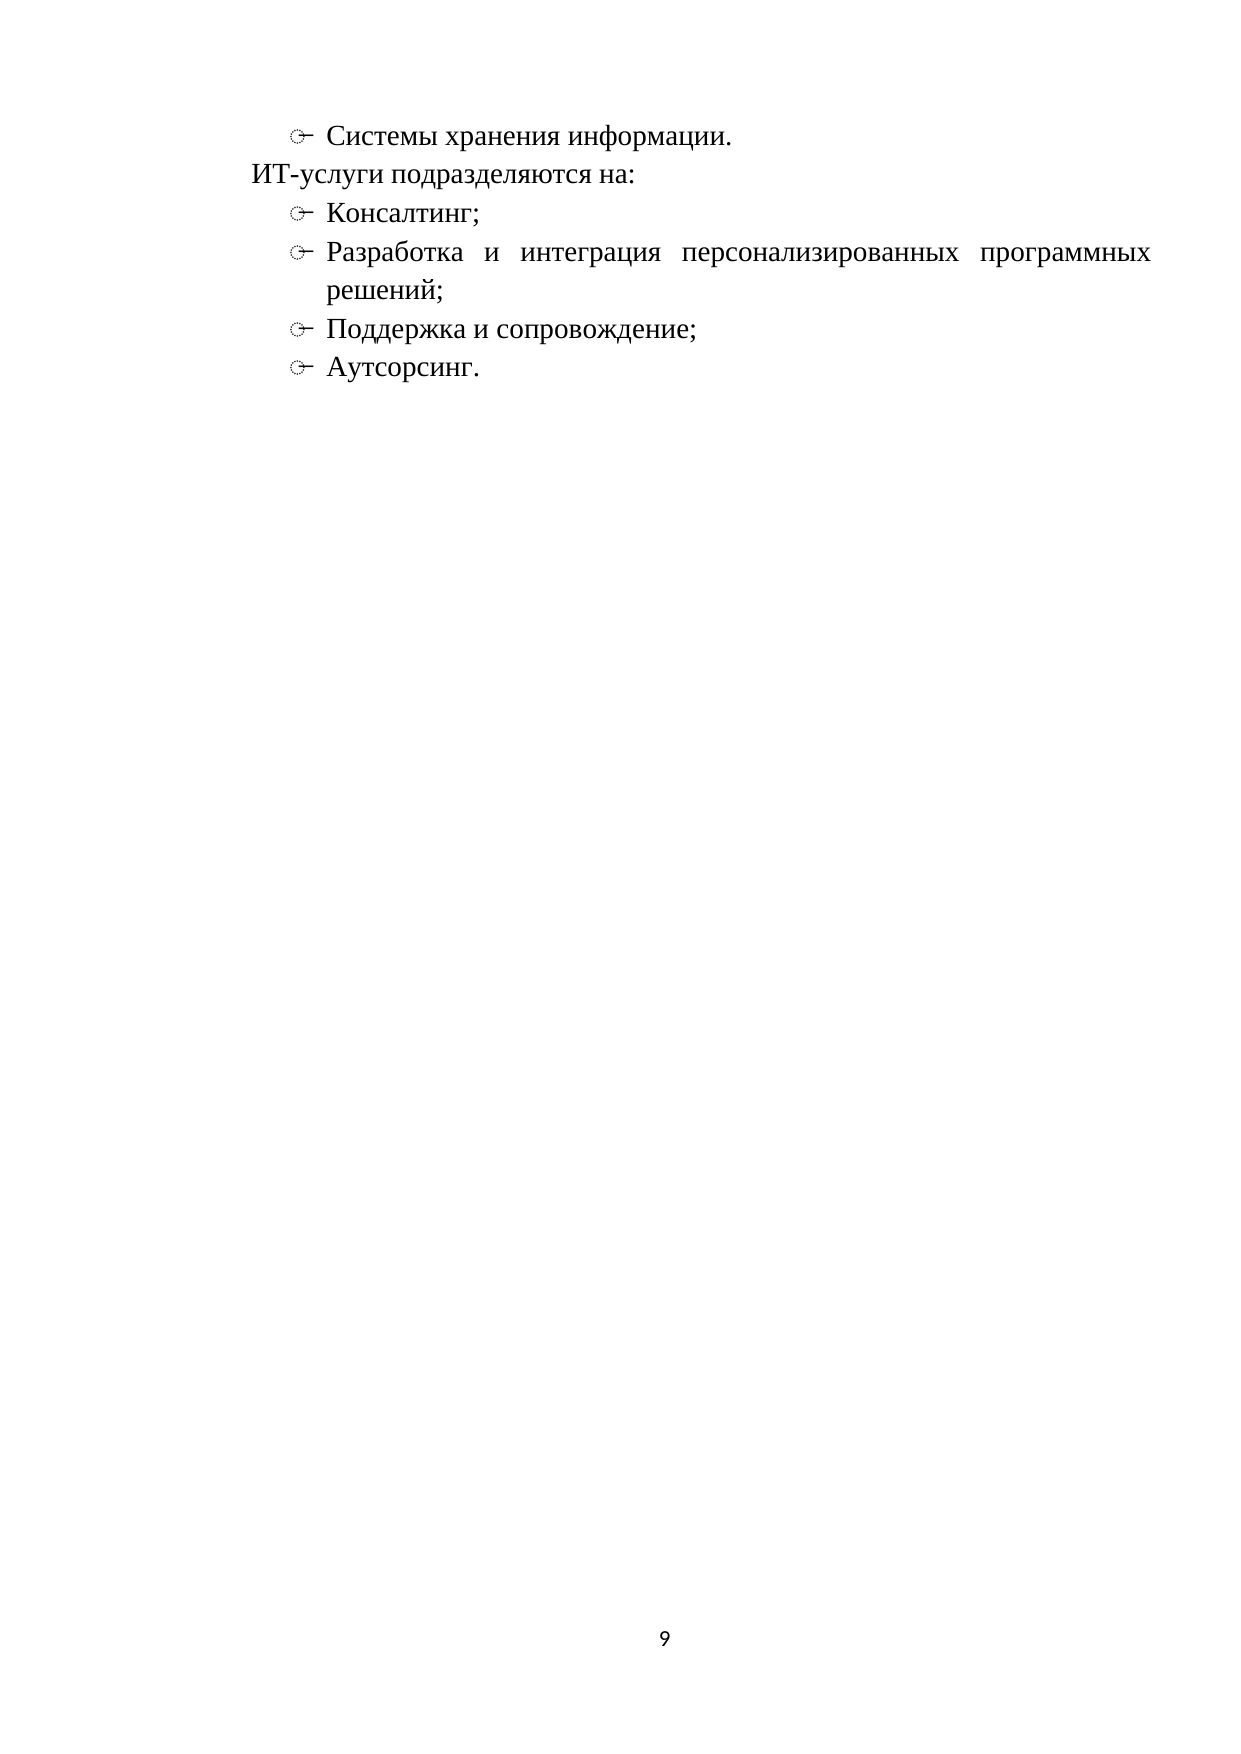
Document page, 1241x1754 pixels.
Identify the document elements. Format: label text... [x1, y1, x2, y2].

list Консалтинг; [288, 195, 1152, 229]
list Разработка и интеграция персонализированных программных решений; [288, 234, 1152, 306]
list Аутсорсинг. [288, 349, 1152, 383]
list Системы хранения информации. [288, 118, 1152, 152]
text ИТ-услуги подразделяются на: [177, 157, 1152, 190]
list Поддержка и сопровождение; [288, 311, 1152, 344]
